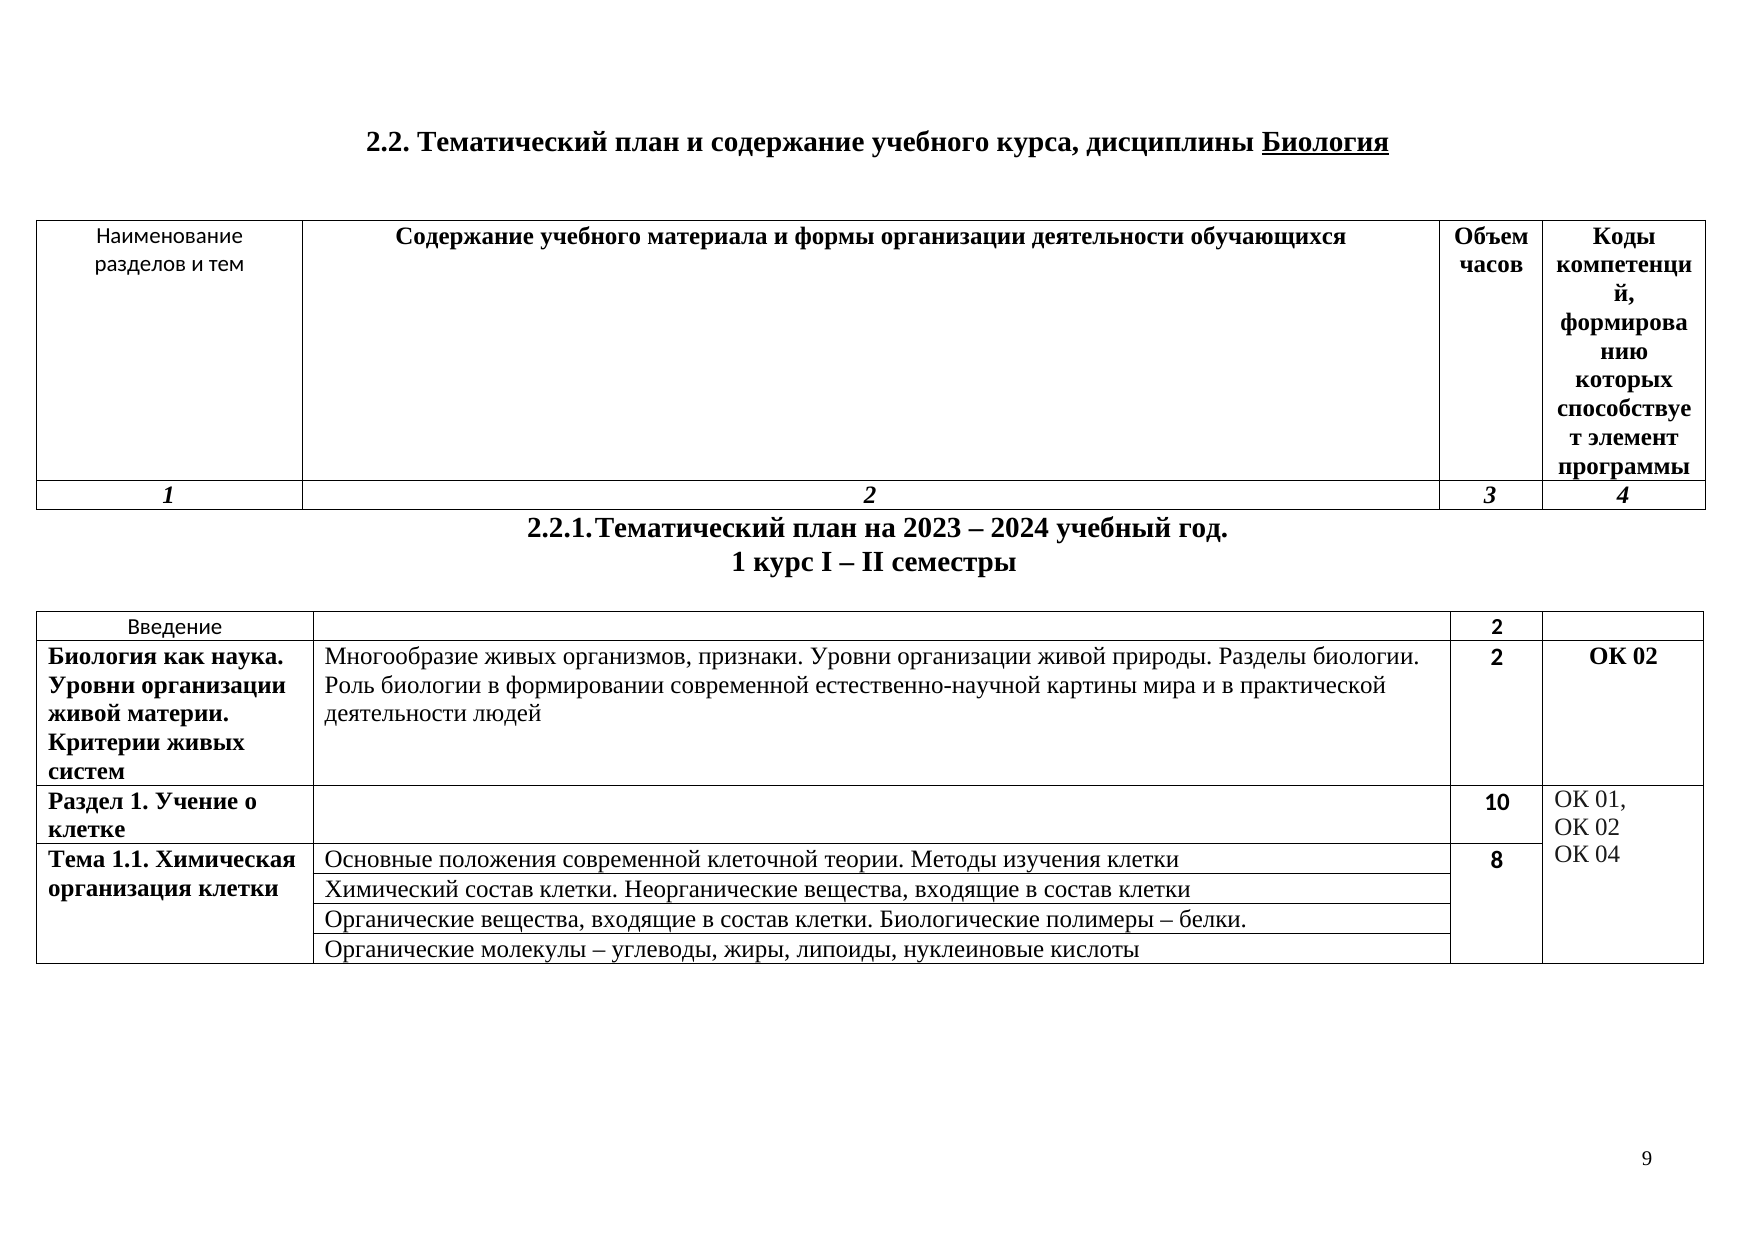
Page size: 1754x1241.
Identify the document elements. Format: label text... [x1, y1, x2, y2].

text 2.2. Тематический план и содержание учебного курса, дисциплины Биология [96, 124, 1652, 157]
text 2.2.1. Тематический план на 2023 – 2024 учебный год. [96, 510, 1652, 544]
text 1 курс I – II семестры [96, 544, 1652, 577]
